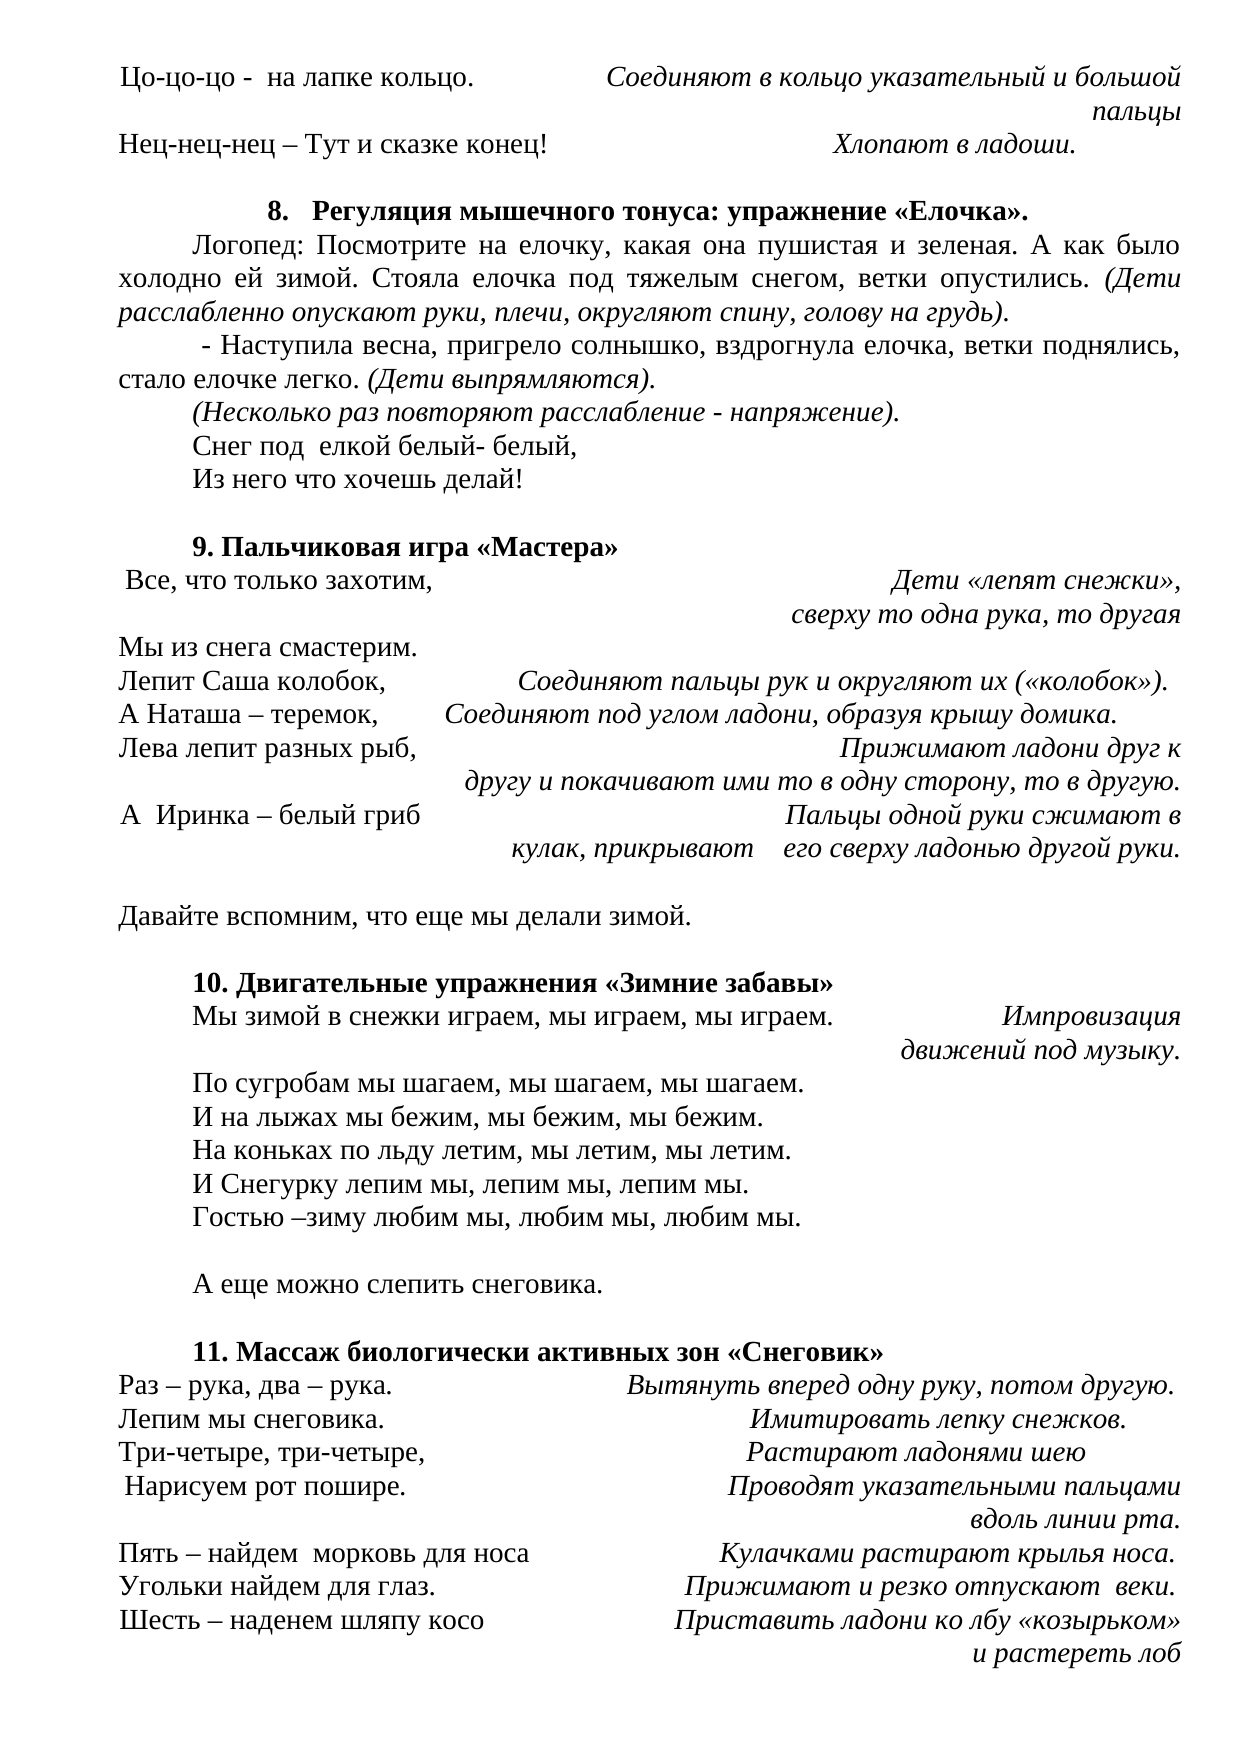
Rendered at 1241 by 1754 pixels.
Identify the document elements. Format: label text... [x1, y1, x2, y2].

text Гостью –зиму любим мы, любим мы, любим мы. [118, 1199, 1181, 1233]
text Из него что хочешь делай! [118, 462, 1181, 495]
text Три-четыре, три-четыре, Растирают ладонями шею [118, 1434, 1181, 1468]
text 9. Пальчиковая игра «Мастера» [118, 529, 1181, 562]
text Мы из снега смастерим. [118, 629, 1181, 663]
text Логопед: Посмотрите на елочку, какая она пушистая и зеленая. А как было холодно ей зимой. Стояла елочка под тяжелым снегом, ветки опустились. (Дети расслабленно опускают руки, плечи, округляют спину, голову на грудь). [118, 227, 1181, 327]
text Все, что только захотим, Дети «лепят снежки», сверху то одна рука, то другая [118, 562, 1181, 629]
text Раз – рука, два – рука. Вытянуть вперед одну руку, потом другую. [118, 1367, 1181, 1401]
text Пять – найдем морковь для носа Кулачками растирают крылья носа. [118, 1535, 1181, 1568]
text По сугробам мы шагаем, мы шагаем, мы шагаем. [118, 1065, 1181, 1099]
text Снег под елкой белый- белый, [118, 428, 1181, 462]
text (Несколько раз повторяют расслабление - напряжение). [118, 394, 1181, 428]
text Лепим мы снеговика. Имитировать лепку снежков. [118, 1401, 1181, 1434]
text И на лыжах мы бежим, мы бежим, мы бежим. [118, 1099, 1181, 1132]
text Давайте вспомним, что еще мы делали зимой. [118, 898, 1181, 931]
text А еще можно слепить снеговика. [118, 1267, 1181, 1300]
text Лева лепит разных рыб, Прижимают ладони друг к другу и покачивают ими то в одну сторону, то в другую. [118, 730, 1181, 797]
text Цо-цо-цо - на лапке кольцо. Соединяют в кольцо указательный и большой пальцы [118, 59, 1181, 126]
text Лепит Саша колобок, Соединяют пальцы рук и округляют их («колобок»). [118, 663, 1181, 696]
text А Наташа – теремок, Соединяют под углом ладони, образуя крышу домика. [118, 696, 1181, 730]
text На коньках по льду летим, мы летим, мы летим. [118, 1132, 1181, 1166]
text Нарисуем рот пошире. Проводят указательными пальцами вдоль линии рта. [118, 1468, 1181, 1535]
text 10. Двигательные упражнения «Зимние забавы» [118, 965, 1181, 998]
text 11. Массаж биологически активных зон «Снеговик» [118, 1334, 1181, 1367]
text Мы зимой в снежки играем, мы играем, мы играем. Импровизация движений под музыку. [118, 998, 1181, 1065]
text Нец-нец-нец – Тут и сказке конец! Хлопают в ладоши. [118, 126, 1181, 160]
text И Снегурку лепим мы, лепим мы, лепим мы. [118, 1166, 1181, 1199]
text Угольки найдем для глаз. Прижимают и резко отпускают веки. [118, 1568, 1181, 1602]
text Шесть – наденем шляпу косо Приставить ладони ко лбу «козырьком» и растереть лоб [118, 1602, 1181, 1669]
list Регуляция мышечного тонуса: упражнение «Елочка». [267, 193, 1181, 227]
text - Наступила весна, пригрело солнышко, вздрогнула елочка, ветки поднялись, стало елочке легко. (Дети выпрямляются). [118, 327, 1181, 394]
text А Иринка – белый гриб Пальцы одной руки сжимают в кулак, прикрывают его сверху ладонью другой руки. [118, 797, 1181, 864]
